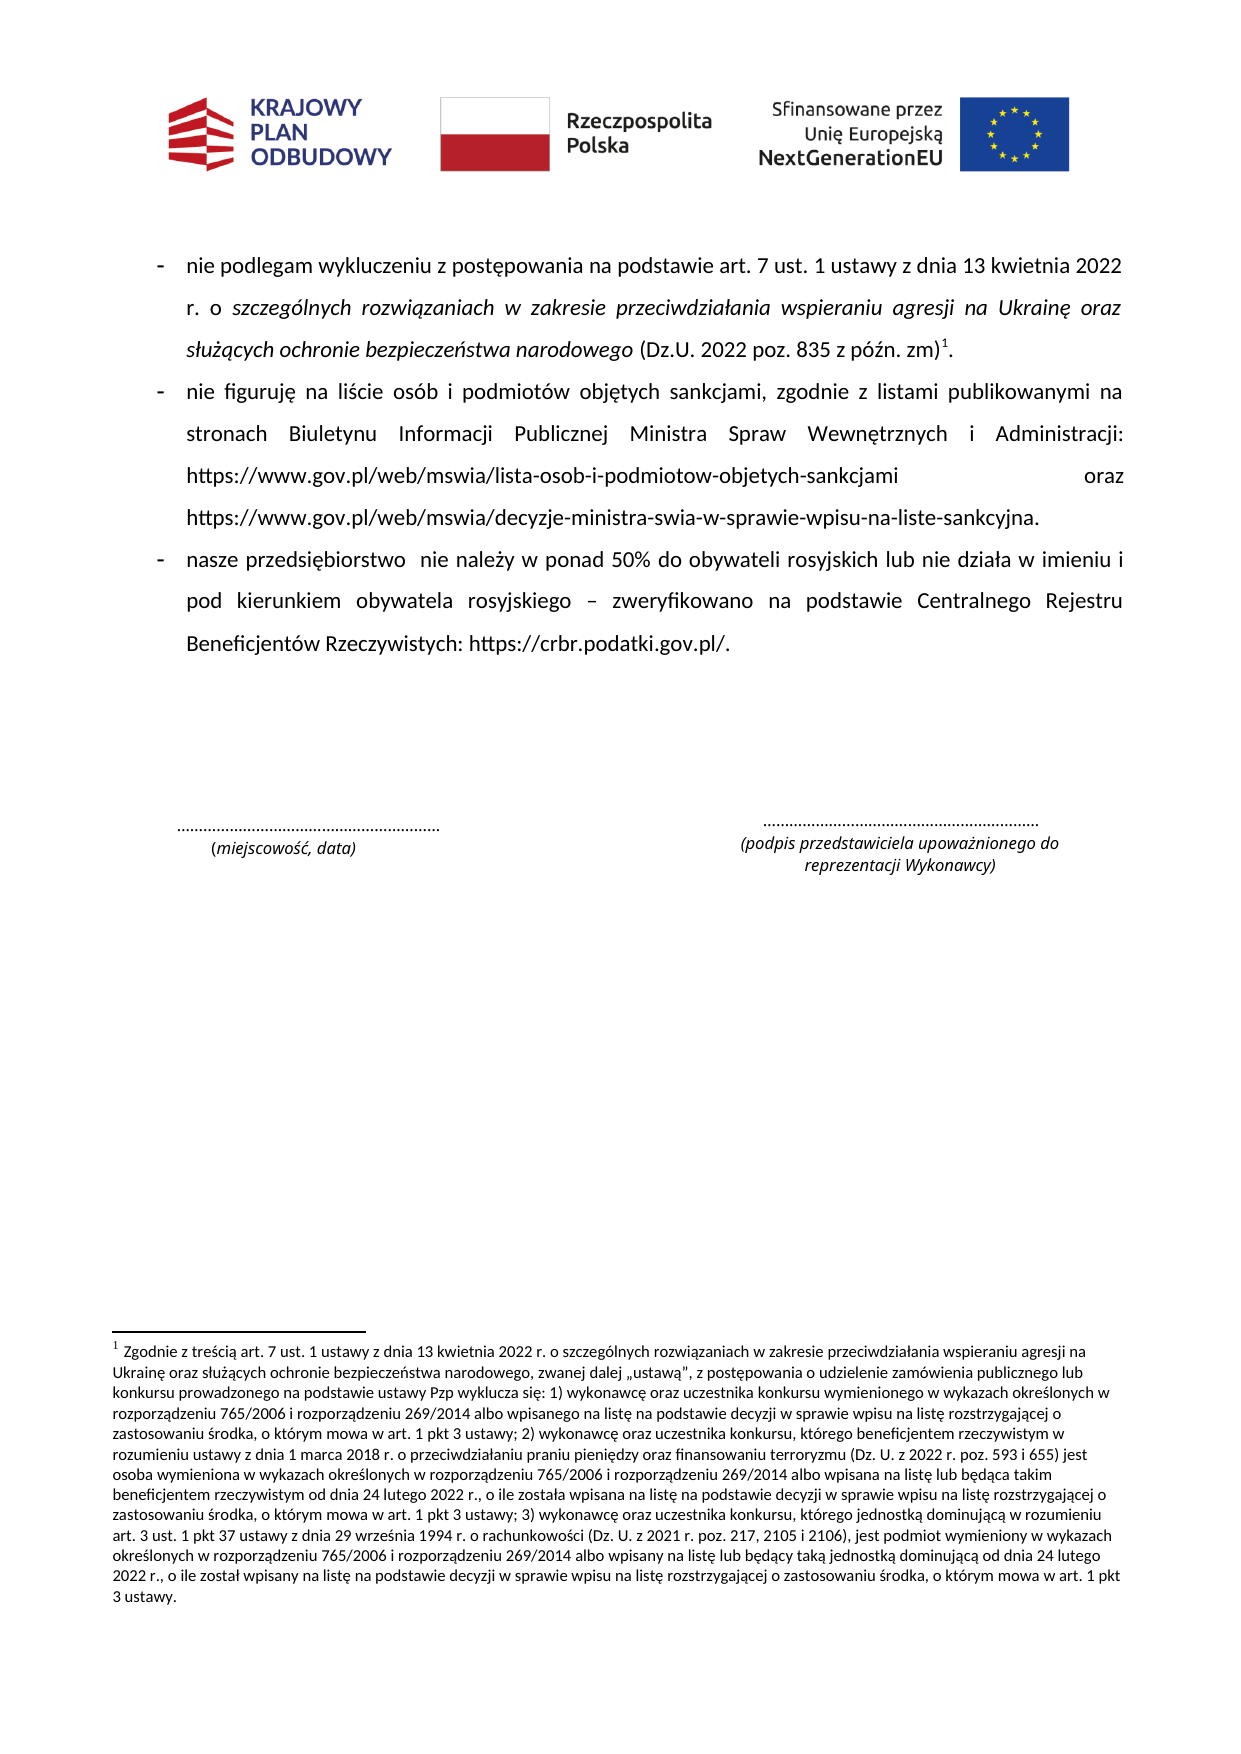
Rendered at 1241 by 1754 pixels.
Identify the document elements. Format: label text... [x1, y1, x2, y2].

list nie figuruję na liście osób i podmiotów objętych sankcjami, zgodnie z listami publikowanymi na stronach Biuletynu Informacji Publicznej Ministra Spraw Wewnętrznych i Administracji: https://www.gov.pl/web/mswia/lista-osob-i-podmiotow-objetych-sankcjami oraz https://www.gov.pl/web/mswia/decyzje-ministra-swia-w-sprawie-wpisu-na-liste-sankcyjna. [157, 377, 1125, 531]
list nasze przedsiębiorstwo nie należy w ponad 50% do obywateli rosyjskich lub nie działa w imieniu i pod kierunkiem obywatela rosyjskiego – zweryfikowano na podstawie Centralnego Rejestru Beneficjentów Rzeczywistych: https://crbr.podatki.gov.pl/. [157, 545, 1125, 657]
picture [146, 73, 1092, 194]
list nie podlegam wykluczeniu z postępowania na podstawie art. 7 ust. 1 ustawy z dnia 13 kwietnia 2022 r. o szczególnych rozwiązaniach w zakresie przeciwdziałania wspieraniu agresji na Ukrainę oraz służących ochronie bezpieczeństwa narodowego (Dz.U. 2022 poz. 835 z późn. zm). [157, 251, 1125, 363]
